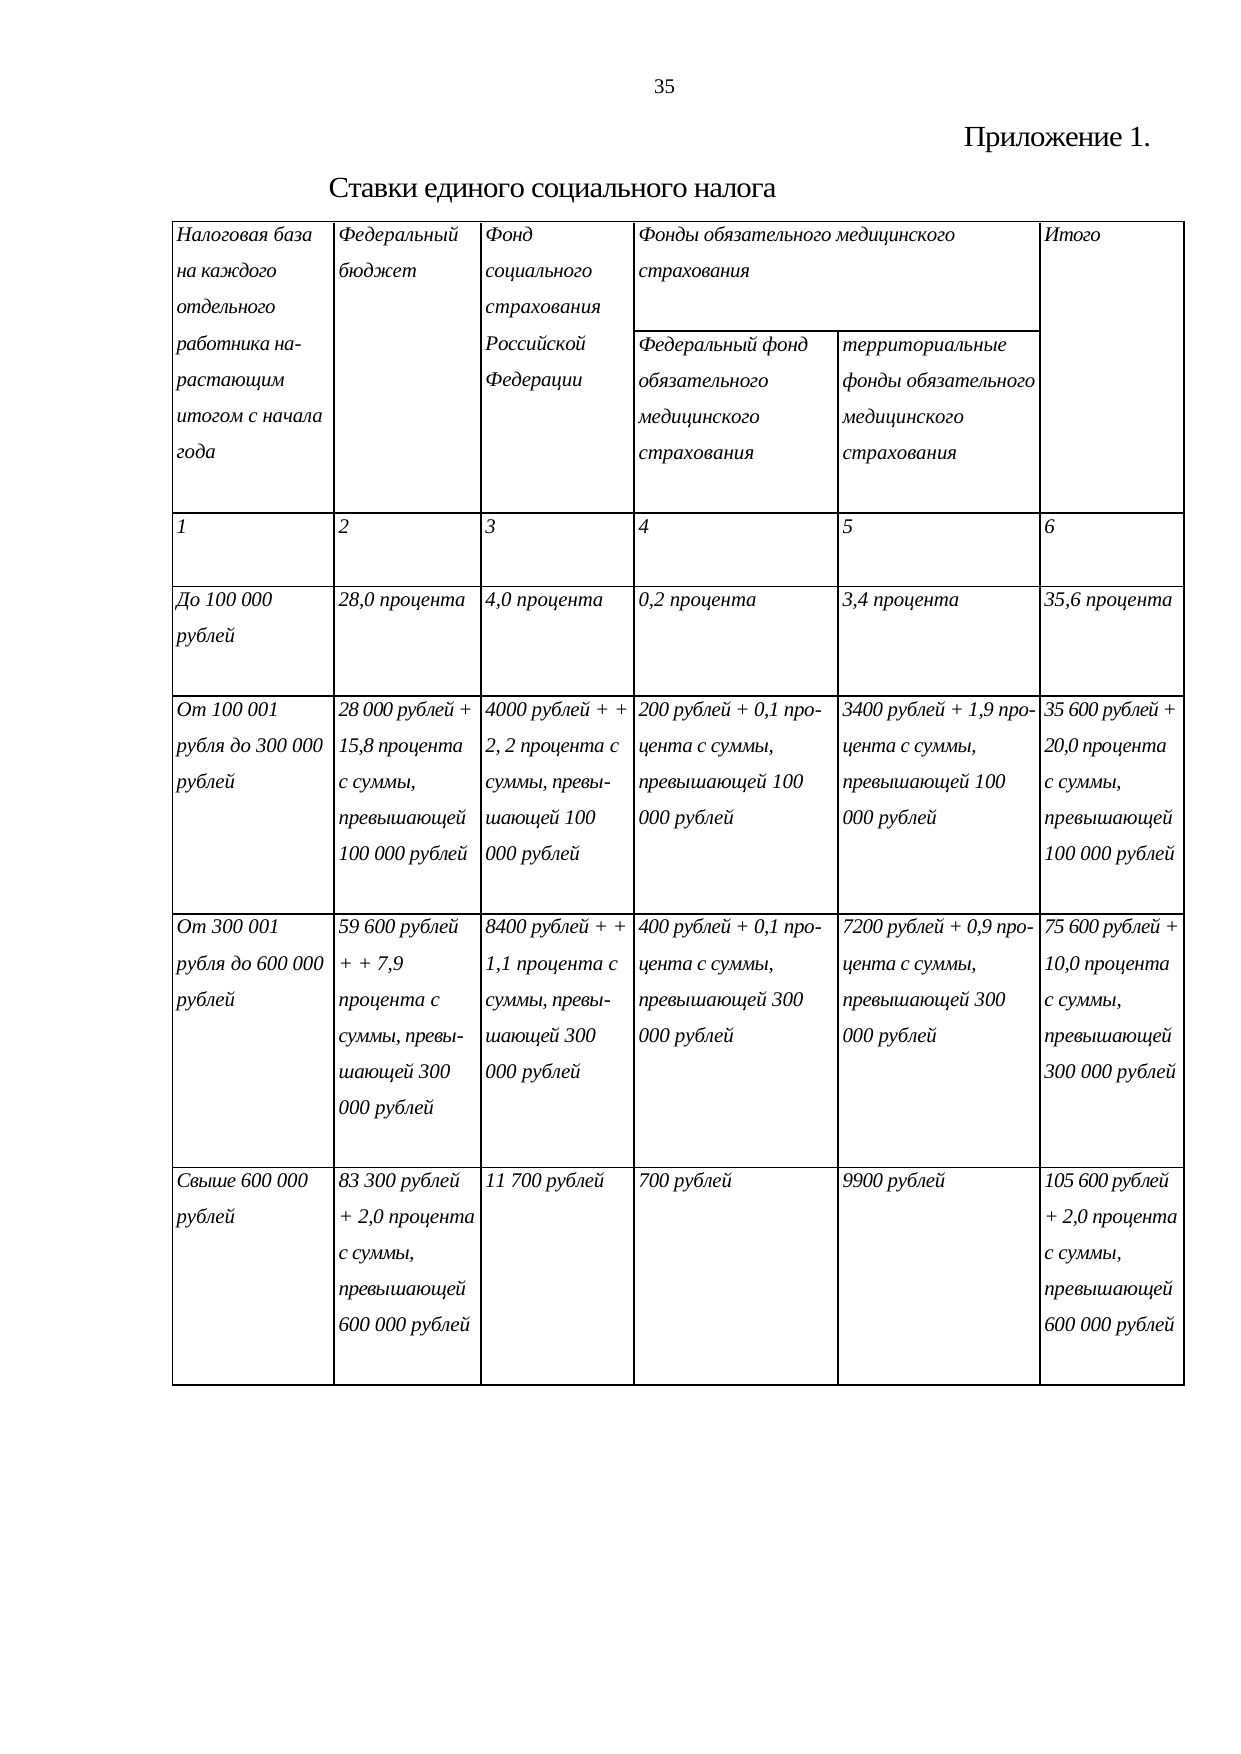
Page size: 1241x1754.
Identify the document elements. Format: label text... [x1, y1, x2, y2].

table_cell 28 000 рублей + 15,8 процента с суммы, превышающей 100 000 рублей [335, 697, 480, 913]
table_header Итого [1041, 222, 1183, 512]
table_header Фонды обязательного медицинского страхования [635, 222, 1040, 330]
table_cell Федеральный фонд обязательного медицинского страхования [635, 332, 837, 512]
table_cell 9900 рублей [839, 1168, 1039, 1384]
table_cell 4,0 процента [482, 587, 633, 695]
table_cell территориальные фонды обязательного медицинского страхования [839, 332, 1039, 512]
table_cell 75 600 рублей + 10,0 процента с суммы, превышающей 300 000 рублей [1041, 915, 1183, 1167]
table_cell 400 рублей + 0,1 процента с суммы, превышающей 300 000 рублей [635, 915, 837, 1167]
table_header Налоговая база на каждого отдельного работника нарастающим итогом с начала года [173, 222, 334, 512]
table_cell 3 [482, 514, 633, 586]
table_cell 4 [635, 514, 837, 586]
table_cell 200 рублей + 0,1 процента с суммы, превышающей 100 000 рублей [635, 697, 837, 913]
table_cell 11 700 рублей [482, 1168, 633, 1384]
table_cell 105 600 рублей + 2,0 процента с суммы, превышающей 600 000 рублей [1041, 1168, 1183, 1384]
table_cell 0,2 процента [635, 587, 837, 695]
table_cell 3400 рублей + 1,9 процента с суммы, превышающей 100 000 рублей [839, 697, 1039, 913]
table_cell 83 300 рублей + 2,0 процента с суммы, превышающей 600 000 рублей [335, 1168, 480, 1384]
table_cell 7200 рублей + 0,9 процента с суммы, превышающей 300 000 рублей [839, 915, 1039, 1167]
table_cell 59 600 рублей + + 7,9 процента с суммы, превышающей 300 000 рублей [335, 915, 480, 1167]
table_cell 4000 рублей + + 2, 2 процента с суммы, превышающей 100 000 рублей [482, 697, 633, 913]
table_cell 3,4 процента [839, 587, 1039, 695]
text Ставки единого социального налога [328, 171, 1152, 204]
table_cell От 300 001 рубля до 600 000 рублей [173, 915, 333, 1167]
table_cell 700 рублей [635, 1168, 837, 1384]
table_cell 5 [839, 514, 1039, 586]
table_cell До 100 000 рублей [173, 587, 333, 695]
table_cell 35,6 процента [1041, 587, 1183, 695]
table_cell 2 [335, 514, 480, 586]
table_cell 8400 рублей + + 1,1 процента с суммы, превышающей 300 000 рублей [482, 915, 633, 1167]
table_header Фонд социального страхования Российской Федерации [482, 222, 634, 512]
table_cell Свыше 600 000 рублей [173, 1168, 333, 1384]
table_cell 35 600 рублей + 20,0 процента с суммы, превышающей 100 000 рублей [1041, 697, 1183, 913]
table_cell 6 [1041, 514, 1183, 586]
text Приложение 1. [328, 119, 1152, 153]
table_cell 1 [173, 514, 333, 586]
table_header Федеральный бюджет [335, 222, 481, 512]
table_cell 28,0 процента [335, 587, 480, 695]
table_cell От 100 001 рубля до 300 000 рублей [173, 697, 333, 913]
